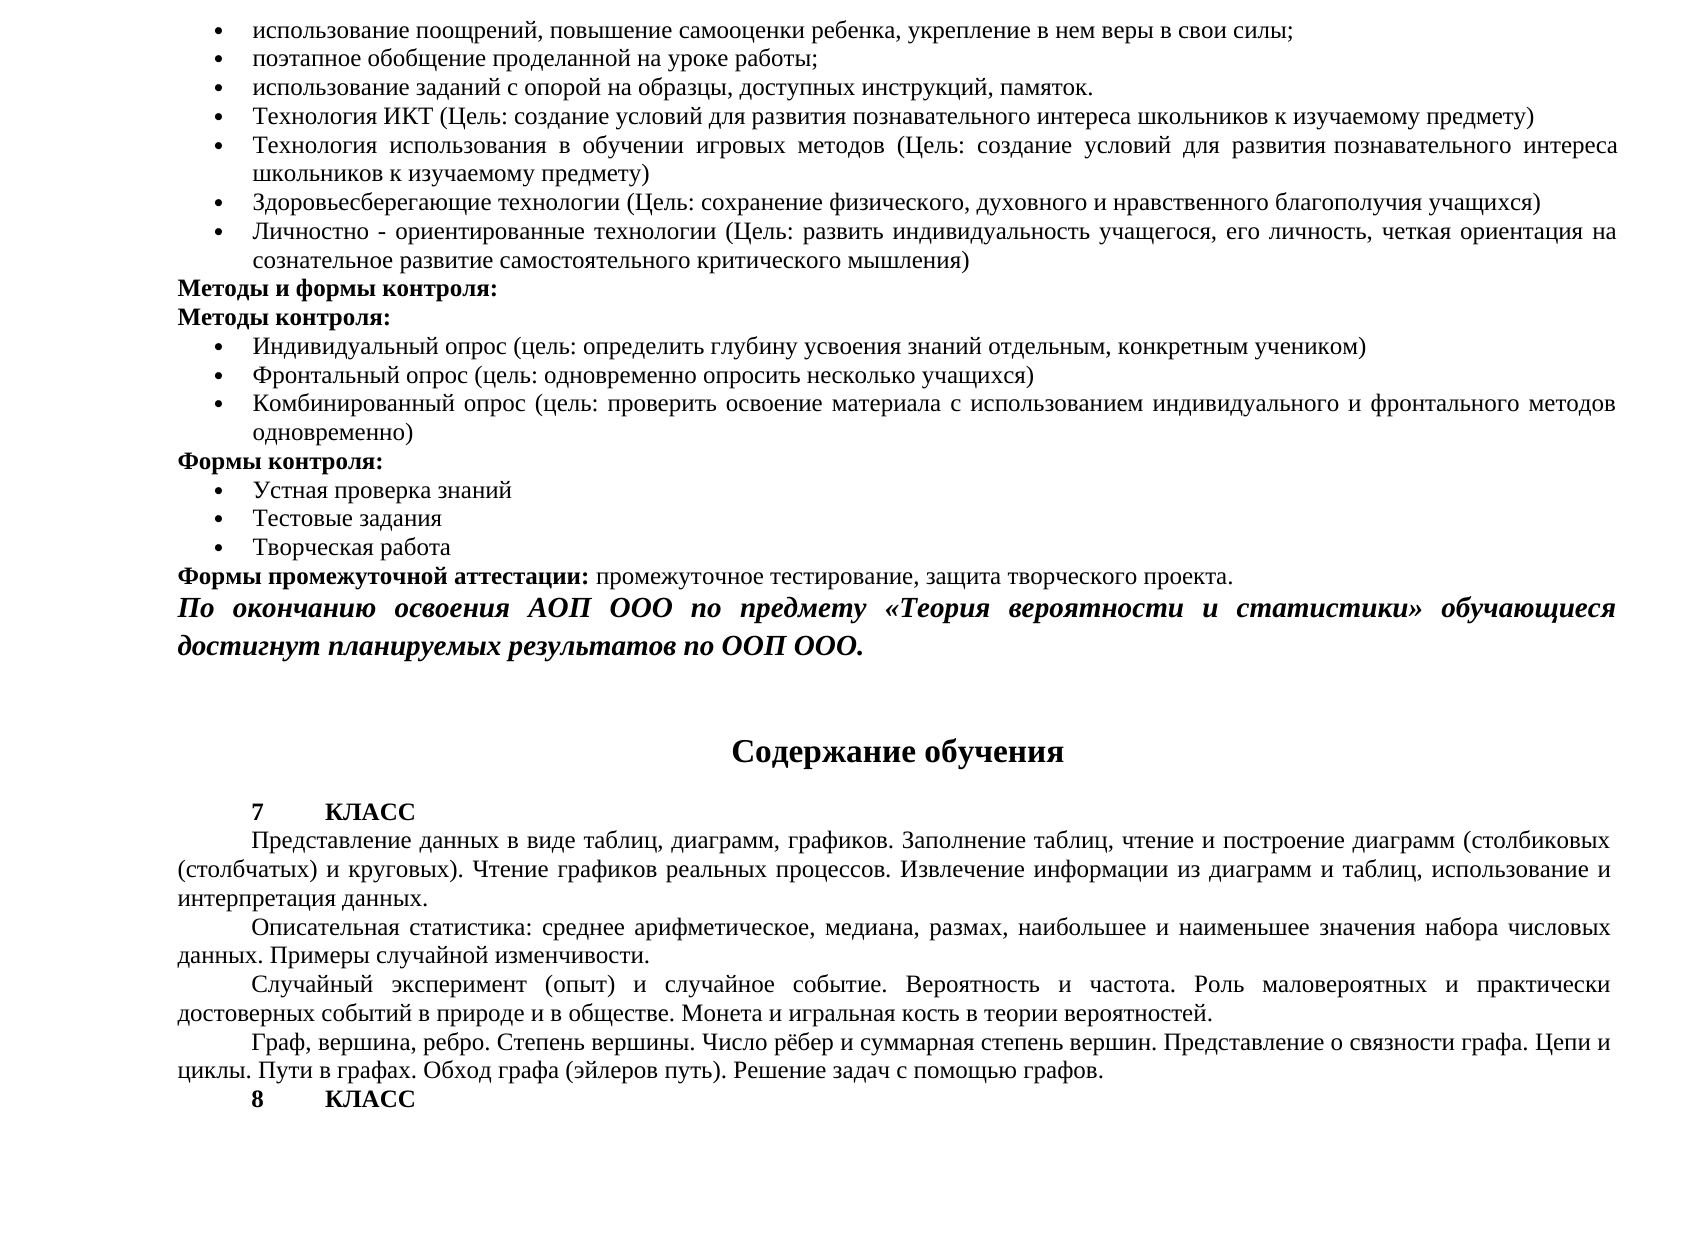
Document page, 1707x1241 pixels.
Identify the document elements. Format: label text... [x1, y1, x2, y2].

text По окончанию освоения АОП ООО по предмету «Теория вероятности и статистики» обучающиеся достигнут планируемых результатов по ООП ООО. [177, 590, 1618, 662]
list 7 КЛАСС [177, 797, 1612, 825]
list Описательная статистика: среднее арифметическое, медиана, размах, наибольшее и наименьшее значения набора числовых данных. Примеры случайной изменчивости. [177, 912, 1612, 969]
text Методы и формы контроля: [177, 273, 1618, 302]
list Индивидуальный опрос (цель: определить глубину усвоения знаний отдельным, конкретным учеником) [215, 331, 1618, 360]
list Личностно - ориентированные технологии (Цель: развить индивидуальность учащегося, его личность, четкая ориентация на сознательное развитие самостоятельного критического мышления) [215, 216, 1618, 273]
list Здоровьесберегающие технологии (Цель: сохранение физического, духовного и нравственного благополучия учащихся) [215, 187, 1618, 216]
list Комбинированный опрос (цель: проверить освоение материала с использованием индивидуального и фронтального методов одновременно) [215, 388, 1618, 446]
list использование заданий с опорой на образцы, доступных инструкций, памяток. [215, 72, 1618, 101]
list использование поощрений, повышение самооценки ребенка, укрепление в нем веры в свои силы; [215, 15, 1618, 43]
list Граф, вершина, ребро. Степень вершины. Число рёбер и суммарная степень вершин. Представление о связности графа. Цепи и циклы. Пути в графах. Обход графа (эйлеров путь). Решение задач с помощью графов. [177, 1027, 1612, 1084]
text Формы промежуточной аттестации: промежуточное тестирование, защита творческого проекта. [177, 561, 1618, 590]
list поэтапное обобщение проделанной на уроке работы; [215, 43, 1618, 72]
list Случайный эксперимент (опыт) и случайное событие. Вероятность и частота. Роль маловероятных и практически достоверных событий в природе и в обществе. Монета и игральная кость в теории вероятностей. [177, 969, 1612, 1027]
list Творческая работа [215, 532, 1618, 561]
text Методы контроля: [177, 302, 1618, 331]
list Технология использования в обучении игровых методов (Цель: создание условий для развития познавательного интереса школьников к изучаемому предмету) [215, 130, 1618, 187]
text Формы контроля: [177, 446, 1618, 475]
list Представление данных в виде таблиц, диаграмм, графиков. Заполнение таблиц, чтение и построение диаграмм (столбиковых (столбчатых) и круговых). Чтение графиков реальных процессов. Извлечение информации из диаграмм и таблиц, использование и интерпретация данных. [177, 825, 1612, 912]
list Технология ИКТ (Цель: создание условий для развития познавательного интереса школьников к изучаемому предмету) [215, 101, 1618, 130]
list Устная проверка знаний [215, 475, 1618, 503]
list Фронтальный опрос (цель: одновременно опросить несколько учащихся) [215, 360, 1618, 388]
list Тестовые задания [215, 503, 1618, 532]
text Содержание обучения [177, 732, 1618, 770]
list 8 КЛАСС [177, 1084, 1612, 1113]
